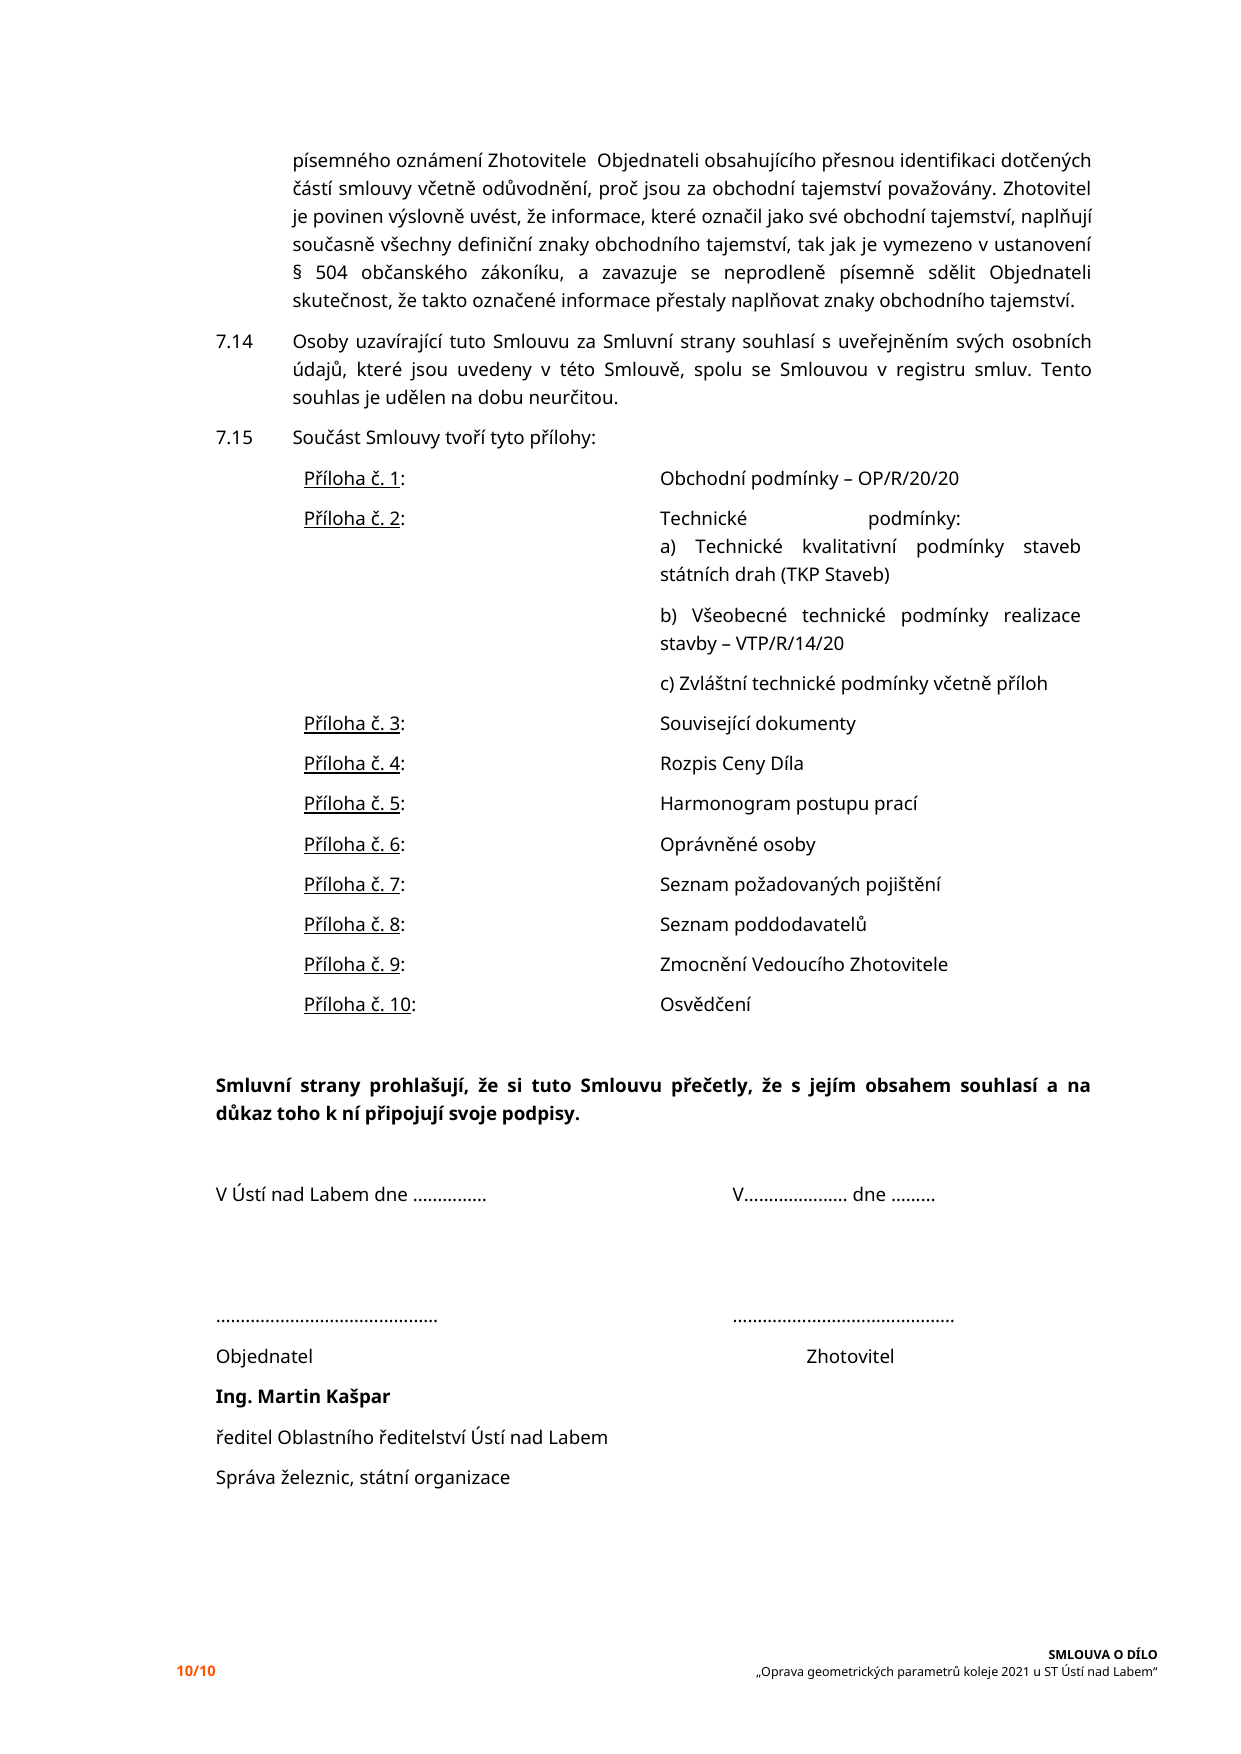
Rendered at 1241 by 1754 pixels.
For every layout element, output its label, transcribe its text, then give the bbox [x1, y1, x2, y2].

text Správa železnic, státní organizace [216, 1464, 1093, 1490]
text ředitel Oblastního ředitelství Ústí nad Labem [216, 1424, 1093, 1449]
table_header Obchodní podmínky – OP/R/20/20 [572, 465, 1093, 505]
text V Ústí nad Labem dne …………… V………………… dne ……… [216, 1181, 1093, 1206]
table_cell Související dokumenty [572, 711, 1093, 751]
table_cell Příloha č. 10: [216, 991, 572, 1031]
table_cell Seznam poddodavatelů [572, 911, 1093, 951]
table_cell Příloha č. 6: [216, 831, 572, 871]
table_header Příloha č. 1: [216, 465, 572, 505]
table_cell Příloha č. 3: [216, 711, 572, 751]
table_cell Harmonogram postupu prací [572, 791, 1093, 831]
text Smluvní strany prohlašují, že si tuto Smlouvu přečetly, že s jejím obsahem souhlasí a na důkaz toho k ní připojují svoje podpisy. [216, 1072, 1093, 1125]
table_cell Příloha č. 8: [216, 911, 572, 951]
table_cell Příloha č. 7: [216, 871, 572, 911]
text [216, 147, 1093, 313]
table_cell Zmocnění Vedoucího Zhotovitele [572, 951, 1093, 991]
text Ing. Martin Kašpar [216, 1383, 1093, 1409]
text Osoby uzavírající tuto Smlouvu za Smluvní strany souhlasí s uveřejněním svých osobních údajů, které jsou uvedeny v této Smlouvě, spolu se Smlouvou v registru smluv. Tento souhlas je udělen na dobu neurčitou. [216, 328, 1093, 410]
table_cell Rozpis Ceny Díla [572, 751, 1093, 791]
table_cell Technické podmínky: a) Technické kvalitativní podmínky staveb státních drah (TKP Staveb) b) Všeobecné technické podmínky realizace stavby – VTP/R/14/20 c) Zvláštní technické podmínky včetně příloh [572, 505, 1093, 711]
table_cell Příloha č. 2: [216, 505, 572, 711]
text Součást Smlouvy tvoří tyto přílohy: [216, 425, 1093, 450]
table_cell Seznam požadovaných pojištění [572, 871, 1093, 911]
table_cell Příloha č. 5: [216, 791, 572, 831]
text ……………………………………… ……………………………………… [216, 1302, 1093, 1328]
table_cell Příloha č. 9: [216, 951, 572, 991]
table_cell Osvědčení [572, 991, 1093, 1031]
table_cell Příloha č. 4: [216, 751, 572, 791]
table_cell Oprávněné osoby [572, 831, 1093, 871]
text Objednatel Zhotovitel [216, 1343, 1093, 1368]
